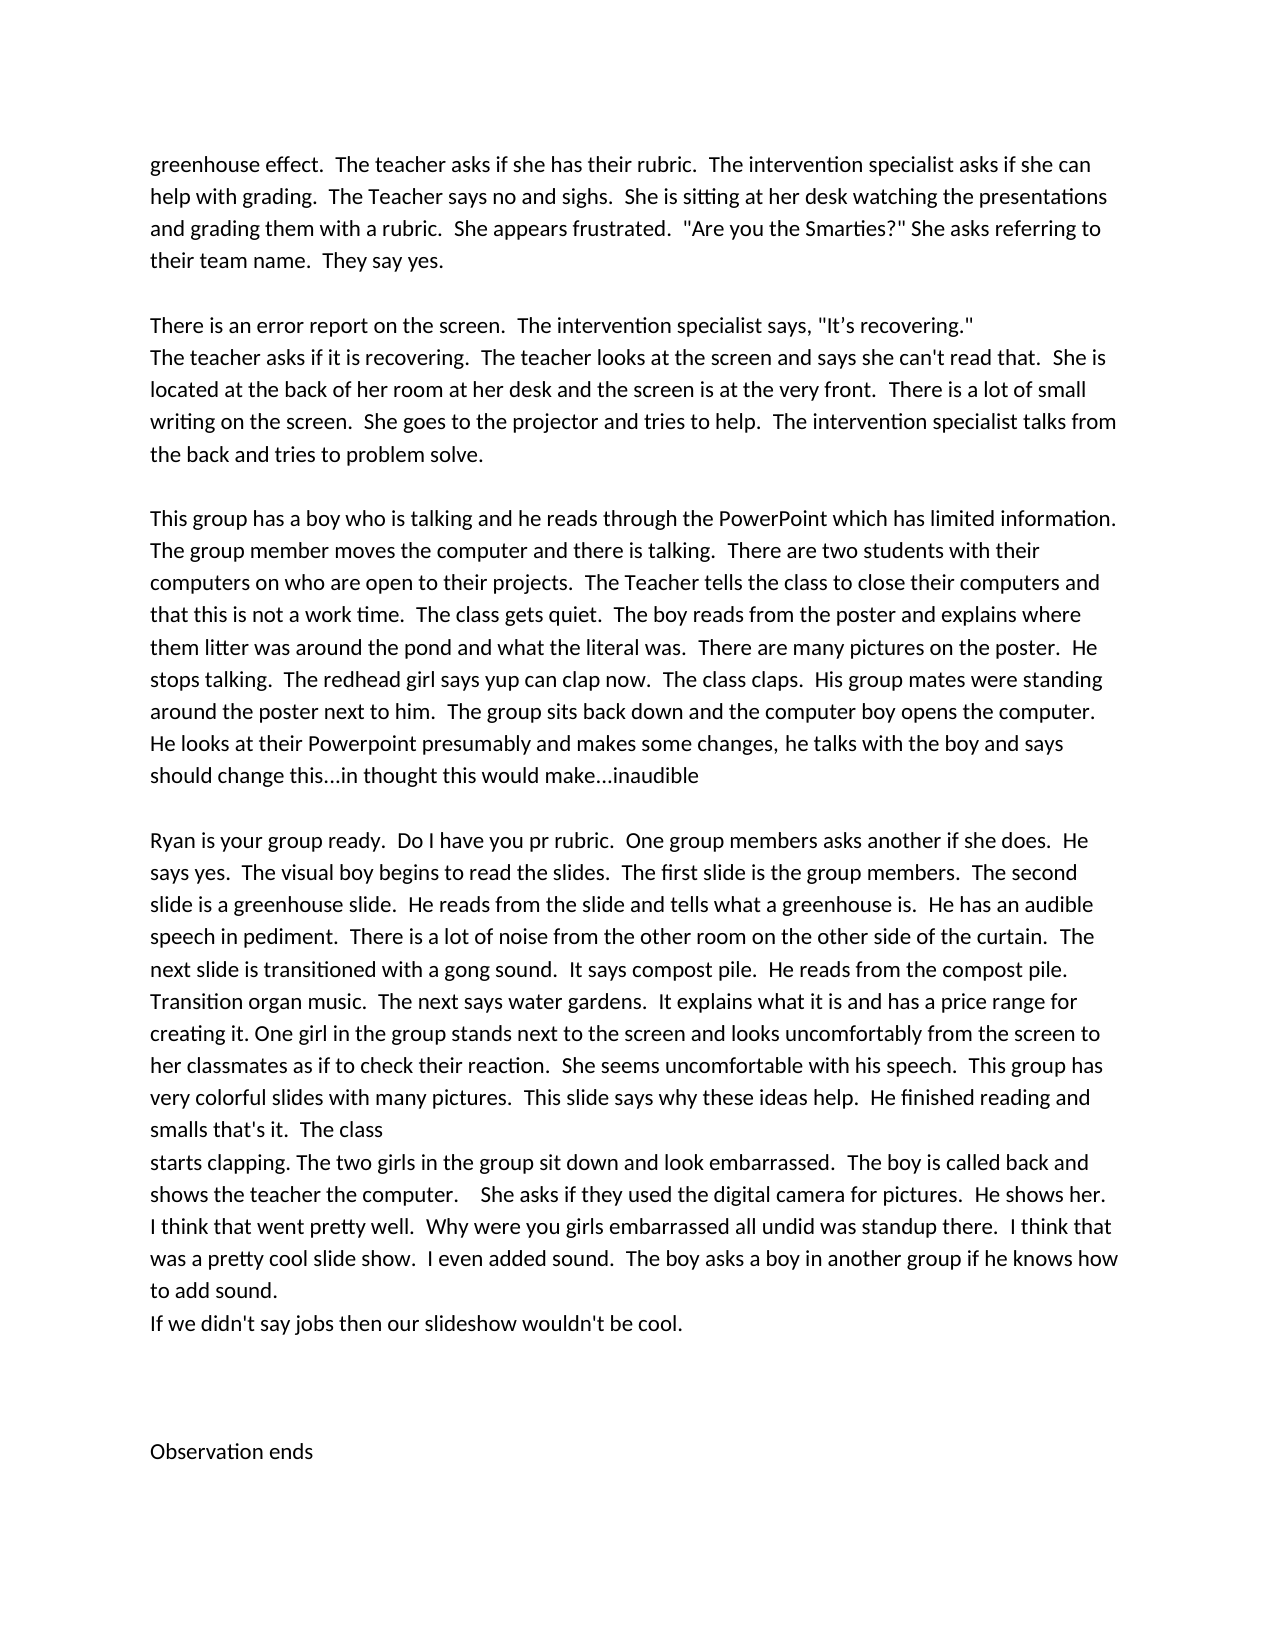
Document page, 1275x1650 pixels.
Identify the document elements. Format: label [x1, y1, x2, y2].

text [150, 150, 1125, 1466]
